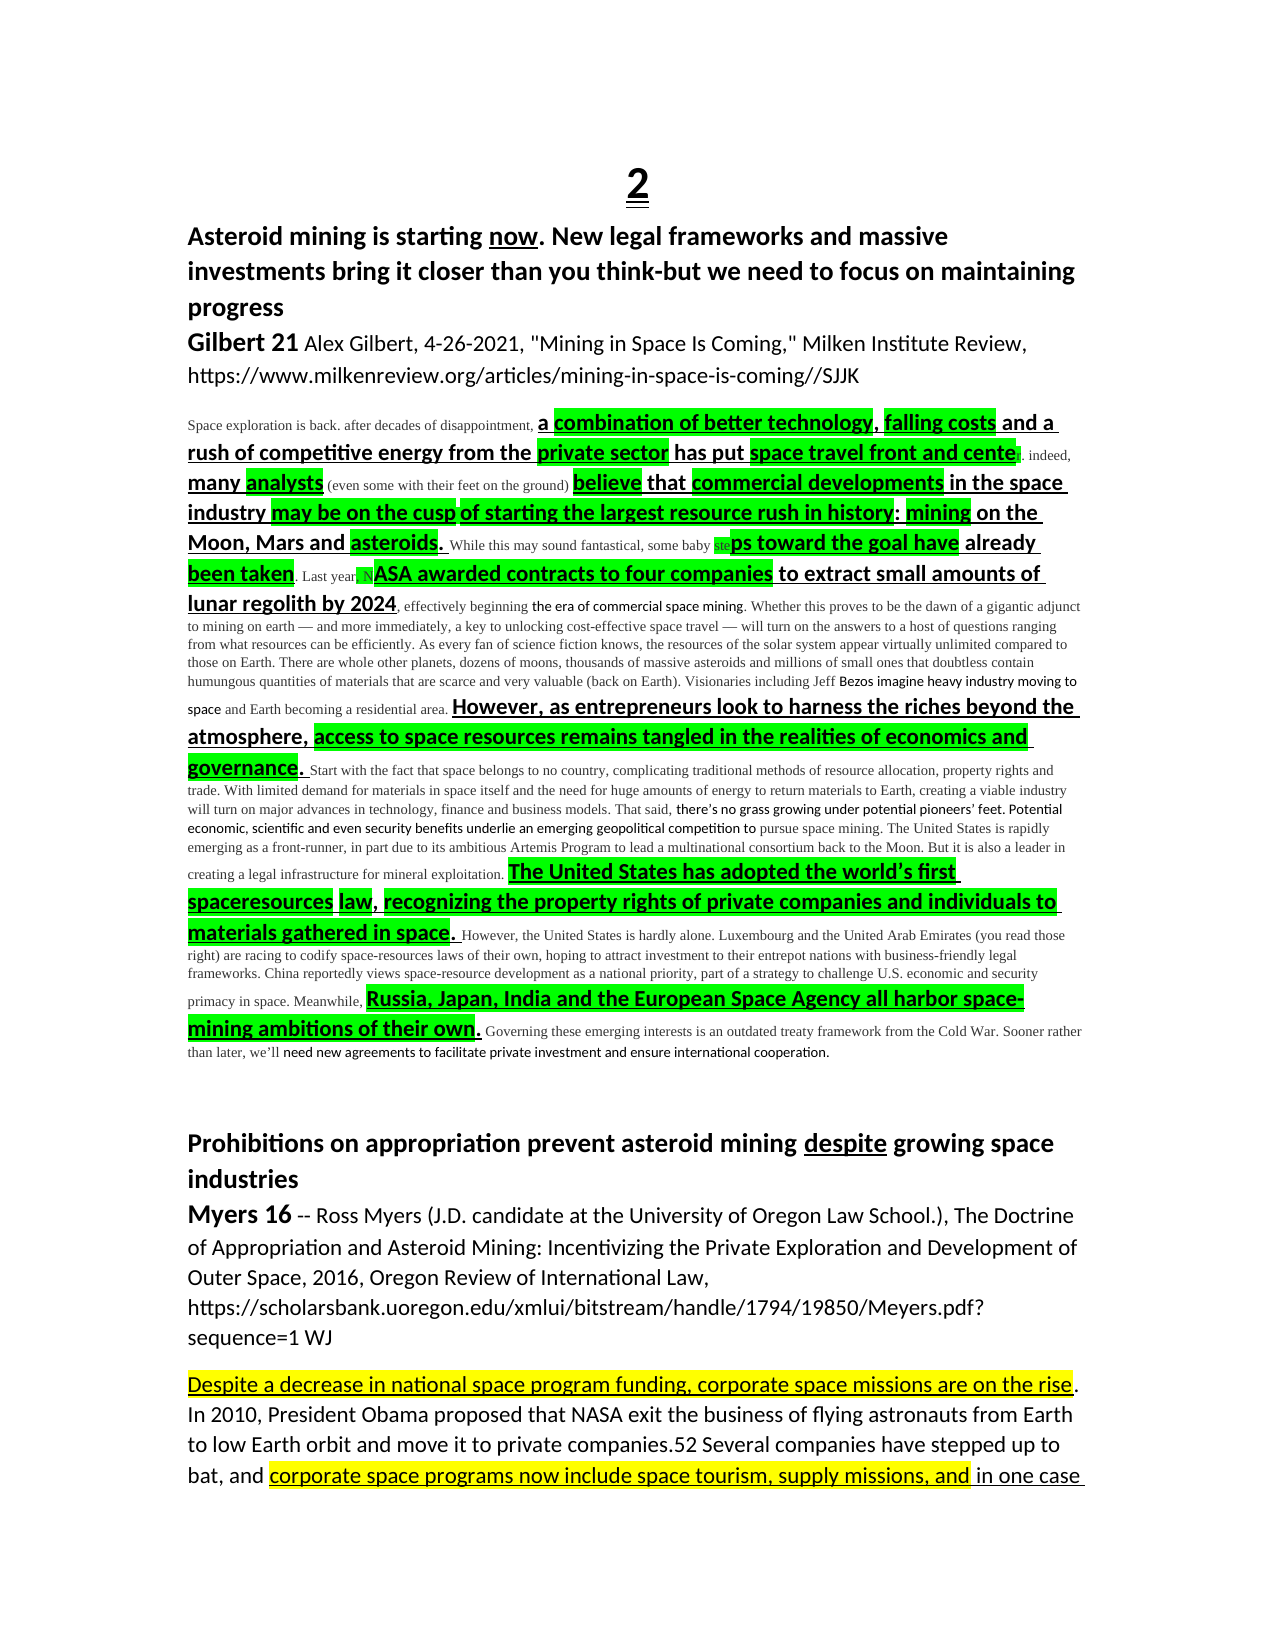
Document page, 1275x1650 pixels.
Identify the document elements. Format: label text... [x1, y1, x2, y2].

subtitle Asteroid mining is starting now. New legal frameworks and massive investments bring it closer than you think-but we need to focus on maintaining progress [187, 219, 1087, 323]
subtitle 2 [187, 154, 1087, 210]
text Space exploration is back. after decades of disappointment, a combination of better technology, falling costs and a rush of competitive energy from the private sector has put space travel front and center. indeed, many analysts (even some with their feet on the ground) believe that commercial developments in the space industry may be on the cusp of starting the largest resource rush in history: mining on the Moon, Mars and asteroids. While this may sound fantastical, some baby steps toward the goal have already been taken. Last year, NASA awarded contracts to four companies to extract small amounts of lunar regolith by 2024, effectively beginning the era of commercial space mining. Whether this proves to be the dawn of a gigantic adjunct to mining on earth — and more immediately, a key to unlocking cost-effective space travel — will turn on the answers to a host of questions ranging from what resources can be efficiently. As every fan of science fiction knows, the resources of the solar system appear virtually unlimited compared to those on Earth. There are whole other planets, dozens of moons, thousands of massive asteroids and millions of small ones that doubtless contain humungous quantities of materials that are scarce and very valuable (back on Earth). Visionaries including Jeff Bezos imagine heavy industry moving to space and Earth becoming a residential area. However, as entrepreneurs look to harness the riches beyond the atmosphere, access to space resources remains tangled in the realities of economics and governance. Start with the fact that space belongs to no country, complicating traditional methods of resource allocation, property rights and trade. With limited demand for materials in space itself and the need for huge amounts of energy to return materials to Earth, creating a viable industry will turn on major advances in technology, finance and business models. That said, there’s no grass growing under potential pioneers’ feet. Potential economic, scientific and even security benefits underlie an emerging geopolitical competition to pursue space mining. The United States is rapidly emerging as a front-runner, in part due to its ambitious Artemis Program to lead a multinational consortium back to the Moon. But it is also a leader in creating a legal infrastructure for mineral exploitation. The United States has adopted the world’s first spaceresources law, recognizing the property rights of private companies and individuals to materials gathered in space. However, the United States is hardly alone. Luxembourg and the United Arab Emirates (you read those right) are racing to codify space-resources laws of their own, hoping to attract investment to their entrepot nations with business-friendly legal frameworks. China reportedly views space-resource development as a national priority, part of a strategy to challenge U.S. economic and security primacy in space. Meanwhile, Russia, Japan, India and the European Space Agency all harbor space-mining ambitions of their own. Governing these emerging interests is an outdated treaty framework from the Cold War. Sooner rather than later, we’ll need new agreements to facilitate private investment and ensure international cooperation. [187, 408, 1087, 1061]
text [187, 1370, 1087, 1489]
subtitle Prohibitions on appropriation prevent asteroid mining despite growing space industries [187, 1126, 1087, 1195]
text Myers 16 -- Ross Myers (J.D. candidate at the University of Oregon Law School.), The Doctrine of Appropriation and Asteroid Mining: Incentivizing the Private Exploration and Development of Outer Space, 2016, Oregon Review of International Law, https://scholarsbank.uoregon.edu/xmlui/bitstream/handle/1794/19850/Meyers.pdf?sequence=1 WJ [187, 1197, 1087, 1351]
text Gilbert 21 Alex Gilbert, 4-26-2021, "Mining in Space Is Coming," Milken Institute Review, https://www.milkenreview.org/articles/mining-in-space-is-coming//SJJK [187, 326, 1087, 389]
